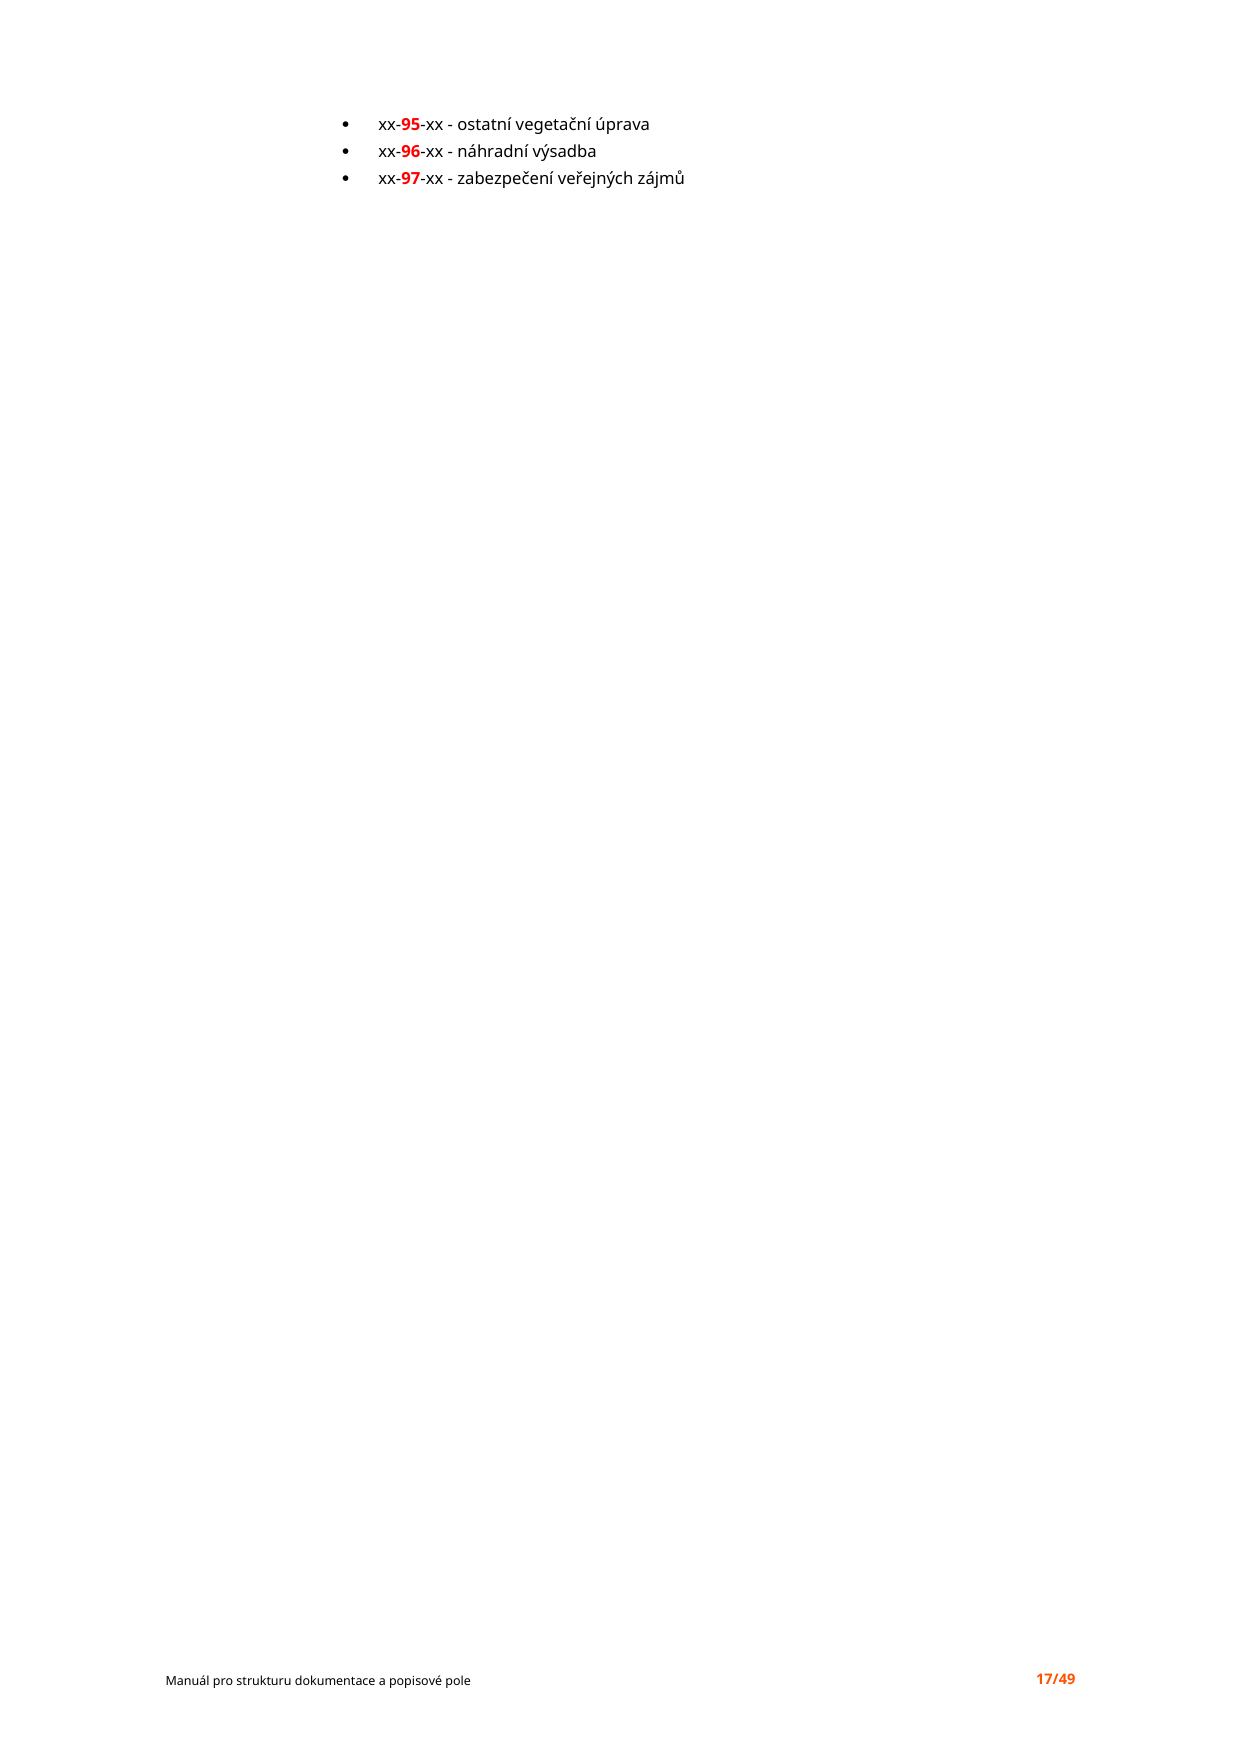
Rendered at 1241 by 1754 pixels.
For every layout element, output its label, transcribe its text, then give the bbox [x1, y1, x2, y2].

text xx-96-xx - náhradní výsadba [343, 139, 1075, 162]
text xx-95-xx - ostatní vegetační úprava [343, 112, 1075, 135]
text xx-97-xx - zabezpečení veřejných zájmů [343, 167, 1075, 189]
